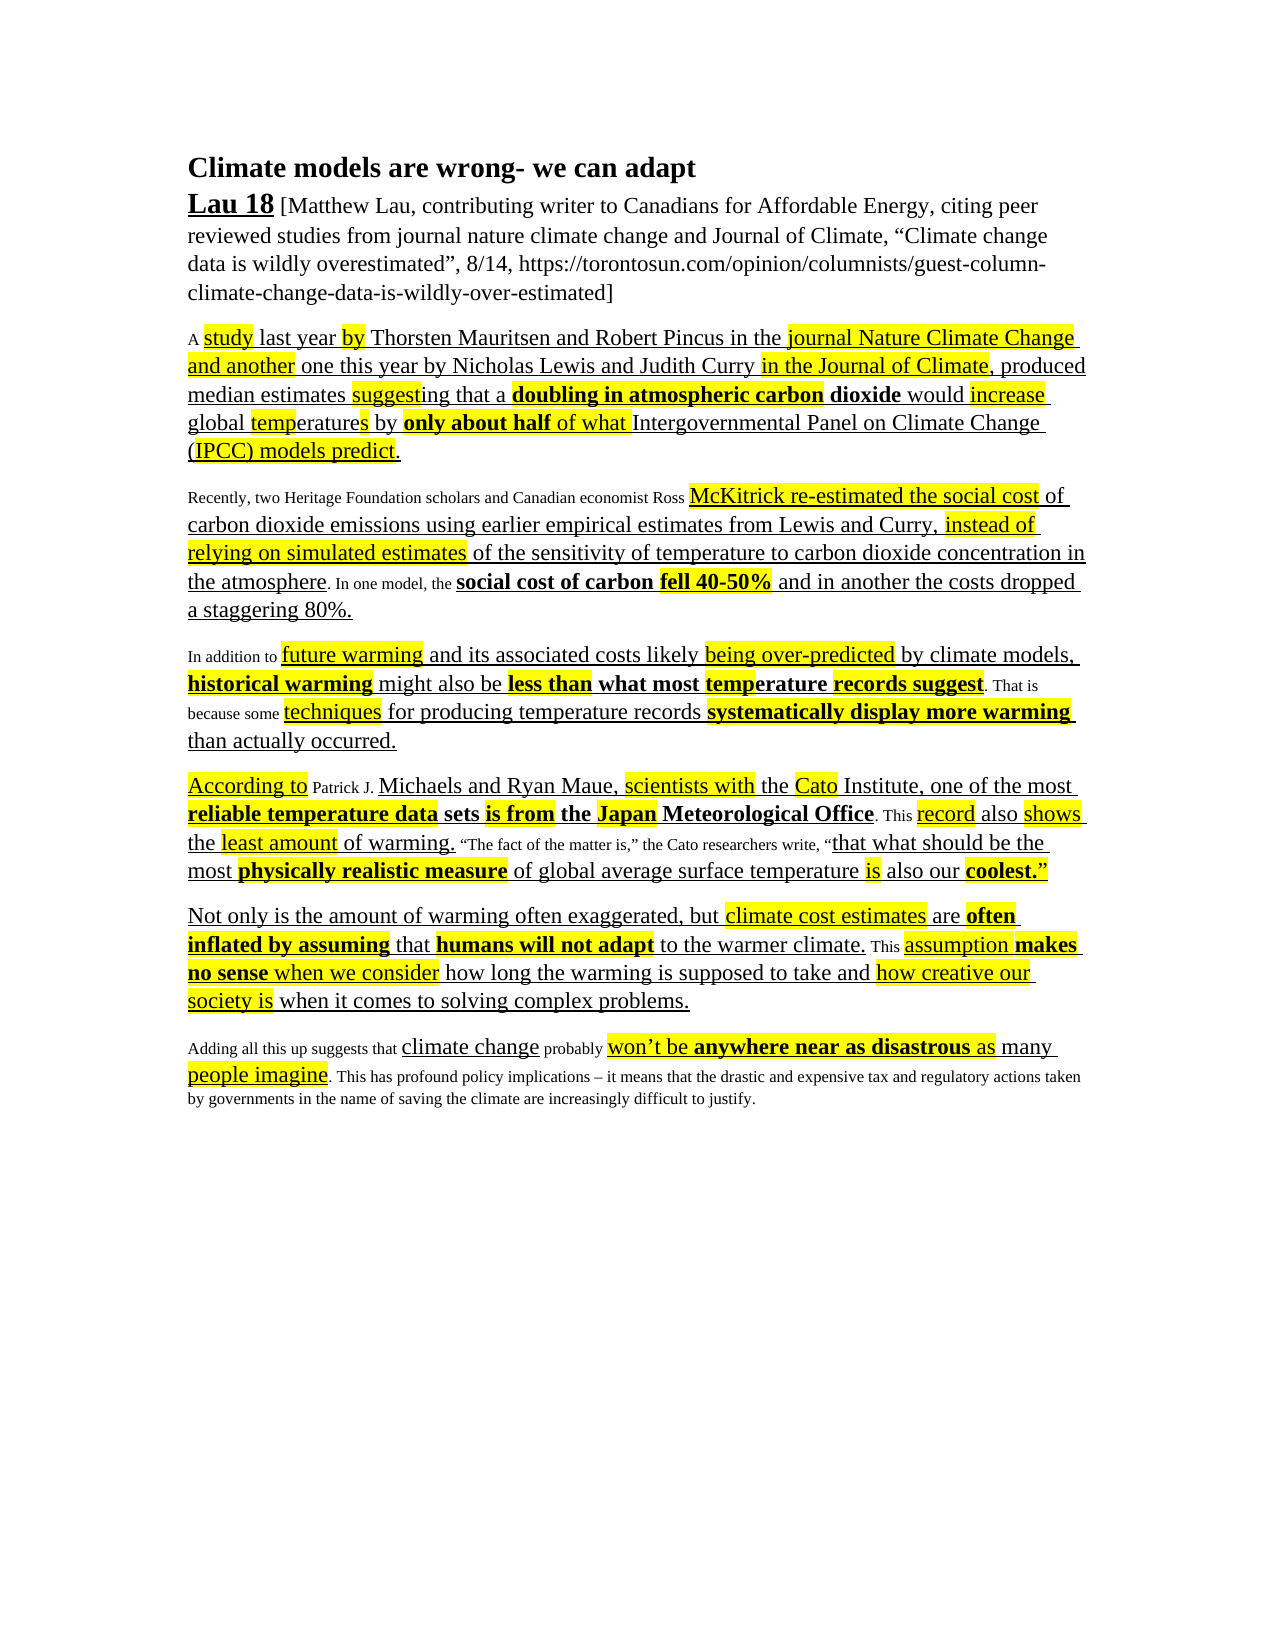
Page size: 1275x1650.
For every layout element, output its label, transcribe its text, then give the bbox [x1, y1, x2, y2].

text Adding all this up suggests that climate change probably won’t be anywhere near as disastrous as many people imagine. This has profound policy implications – it means that the drastic and expensive tax and regulatory actions taken by governments in the name of saving the climate are increasingly difficult to justify. [187, 1033, 1087, 1108]
subtitle Climate models are wrong- we can adapt [187, 150, 1087, 183]
text Lau 18 [Matthew Lau, contributing writer to Canadians for Affordable Energy, citing peer reviewed studies from journal nature climate change and Journal of Climate, “Climate change data is wildly overestimated”, 8/14, https://torontosun.com/opinion/columnists/guest-column-climate-change-data-is-wildly-over-estimated] [187, 186, 1087, 305]
text In addition to future warming and its associated costs likely being over-predicted by climate models, historical warming might also be less than what most temperature records suggest. That is because some techniques for producing temperature records systematically display more warming than actually occurred. [187, 641, 1087, 753]
text A study last year by Thorsten Mauritsen and Robert Pincus in the journal Nature Climate Change and another one this year by Nicholas Lewis and Judith Curry in the Journal of Climate, produced median estimates suggesting that a doubling in atmospheric carbon dioxide would increase global temperatures by only about half of what Intergovernmental Panel on Climate Change (IPCC) models predict. [187, 324, 1087, 464]
text According to Patrick J. Michaels and Ryan Maue, scientists with the Cato Institute, one of the most reliable temperature data sets is from the Japan Meteorological Office. This record also shows the least amount of warming. “The fact of the matter is,” the Cato researchers write, “that what should be the most physically realistic measure of global average surface temperature is also our coolest.” [187, 772, 1087, 883]
text Recently, two Heritage Foundation scholars and Canadian economist Ross McKitrick re-estimated the social cost of carbon dioxide emissions using earlier empirical estimates from Lewis and Curry, instead of relying on simulated estimates of the sensitivity of temperature to carbon dioxide concentration in the atmosphere. In one model, the social cost of carbon fell 40-50% and in another the costs dropped a staggering 80%. [187, 483, 1087, 623]
text Not only is the amount of warming often exaggerated, but climate cost estimates are often inflated by assuming that humans will not adapt to the warmer climate. This assumption makes no sense when we consider how long the warming is supposed to take and how creative our society is when it comes to solving complex problems. [187, 902, 1087, 1014]
